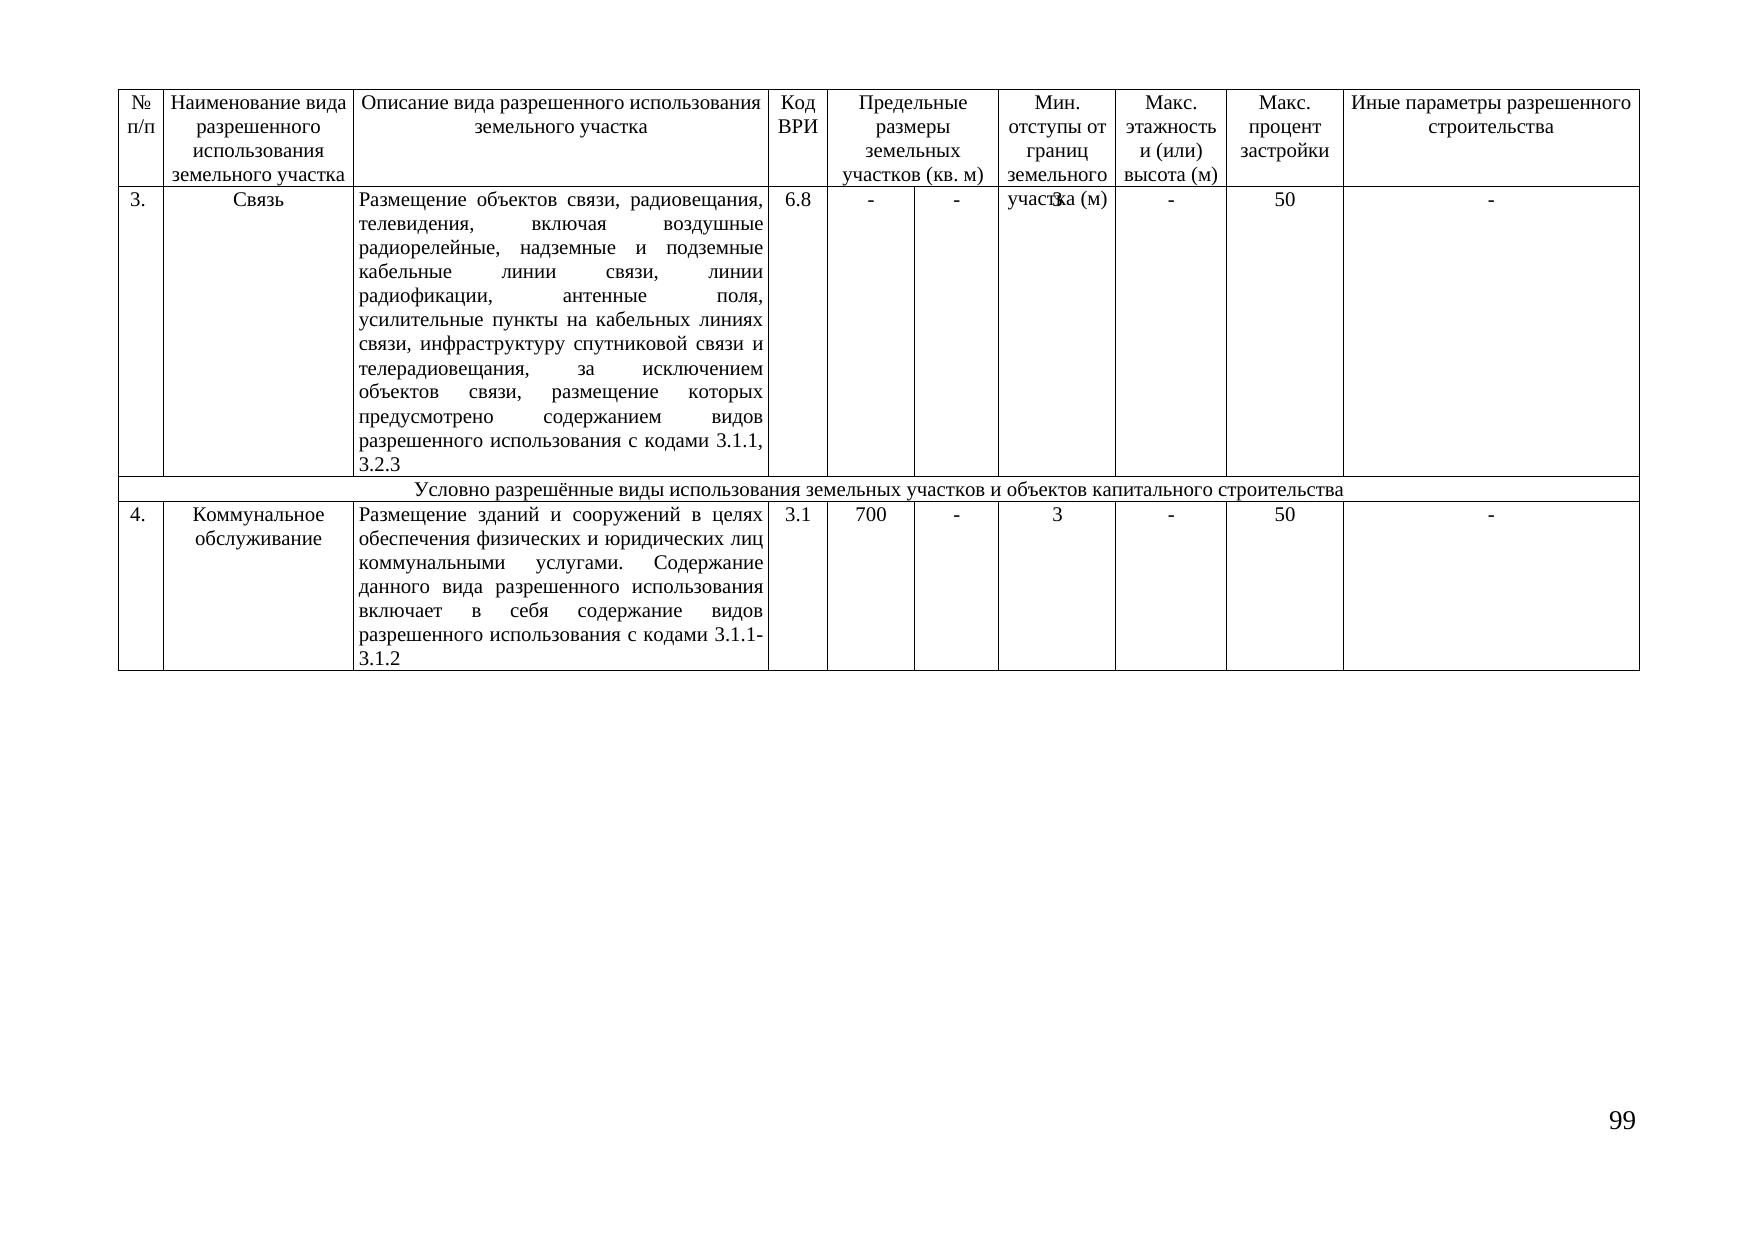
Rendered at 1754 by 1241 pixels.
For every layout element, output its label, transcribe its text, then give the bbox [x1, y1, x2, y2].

table_header Наименование вида разрешенного использования земельного участка [164, 90, 353, 186]
table_cell 700 [828, 502, 914, 670]
table_cell - [828, 187, 914, 476]
table_cell - [1116, 187, 1226, 476]
table_cell Размещение зданий и сооружений в целях обеспечения физических и юридических лиц коммунальными услугами. Содержание данного вида разрешенного использования включает в себя содержание видов разрешенного использования с кодами 3.1.1-3.1.2 [354, 502, 768, 670]
table_cell Коммунальное обслуживание [164, 502, 353, 670]
table_header Макс. этажность и (или) высота (м) [1116, 90, 1226, 186]
table_cell - [1344, 187, 1639, 476]
table_cell Размещение объектов связи, радиовещания, телевидения, включая воздушные радиорелейные, надземные и подземные кабельные линии связи, линии радиофикации, антенные поля, усилительные пункты на кабельных линиях связи, инфраструктуру спутниковой связи и телерадиовещания, за исключением объектов связи, размещение которых предусмотрено содержанием видов разрешенного использования с кодами 3.1.1, 3.2.3 [354, 187, 768, 476]
table_header Код ВРИ [769, 90, 827, 186]
table_header Предельные размеры земельных участков (кв. м) [828, 90, 998, 186]
table_cell - [915, 502, 998, 670]
table_cell 3 [999, 502, 1115, 670]
table_header № п/п [119, 90, 163, 186]
table_cell 50 [1227, 502, 1343, 670]
table_cell [119, 187, 163, 476]
table_cell 3 [999, 187, 1115, 476]
table_cell Условно разрешённые виды использования земельных участков и объектов капитального строительства [119, 477, 1639, 501]
table_cell - [1344, 502, 1639, 670]
table_cell - [1116, 502, 1226, 670]
table_cell [119, 502, 163, 670]
table_cell Связь [164, 187, 353, 476]
table_cell 50 [1227, 187, 1343, 476]
table_cell - [915, 187, 998, 476]
table_header Иные параметры разрешенного строительства [1344, 90, 1639, 186]
table_cell 3.1 [769, 502, 827, 670]
table_header Описание вида разрешенного использования земельного участка [354, 90, 768, 186]
table_header Мин. отступы от границ земельного участка (м) [999, 90, 1115, 186]
table_cell 6.8 [769, 187, 827, 476]
table_header Макс. процент застройки [1227, 90, 1343, 186]
